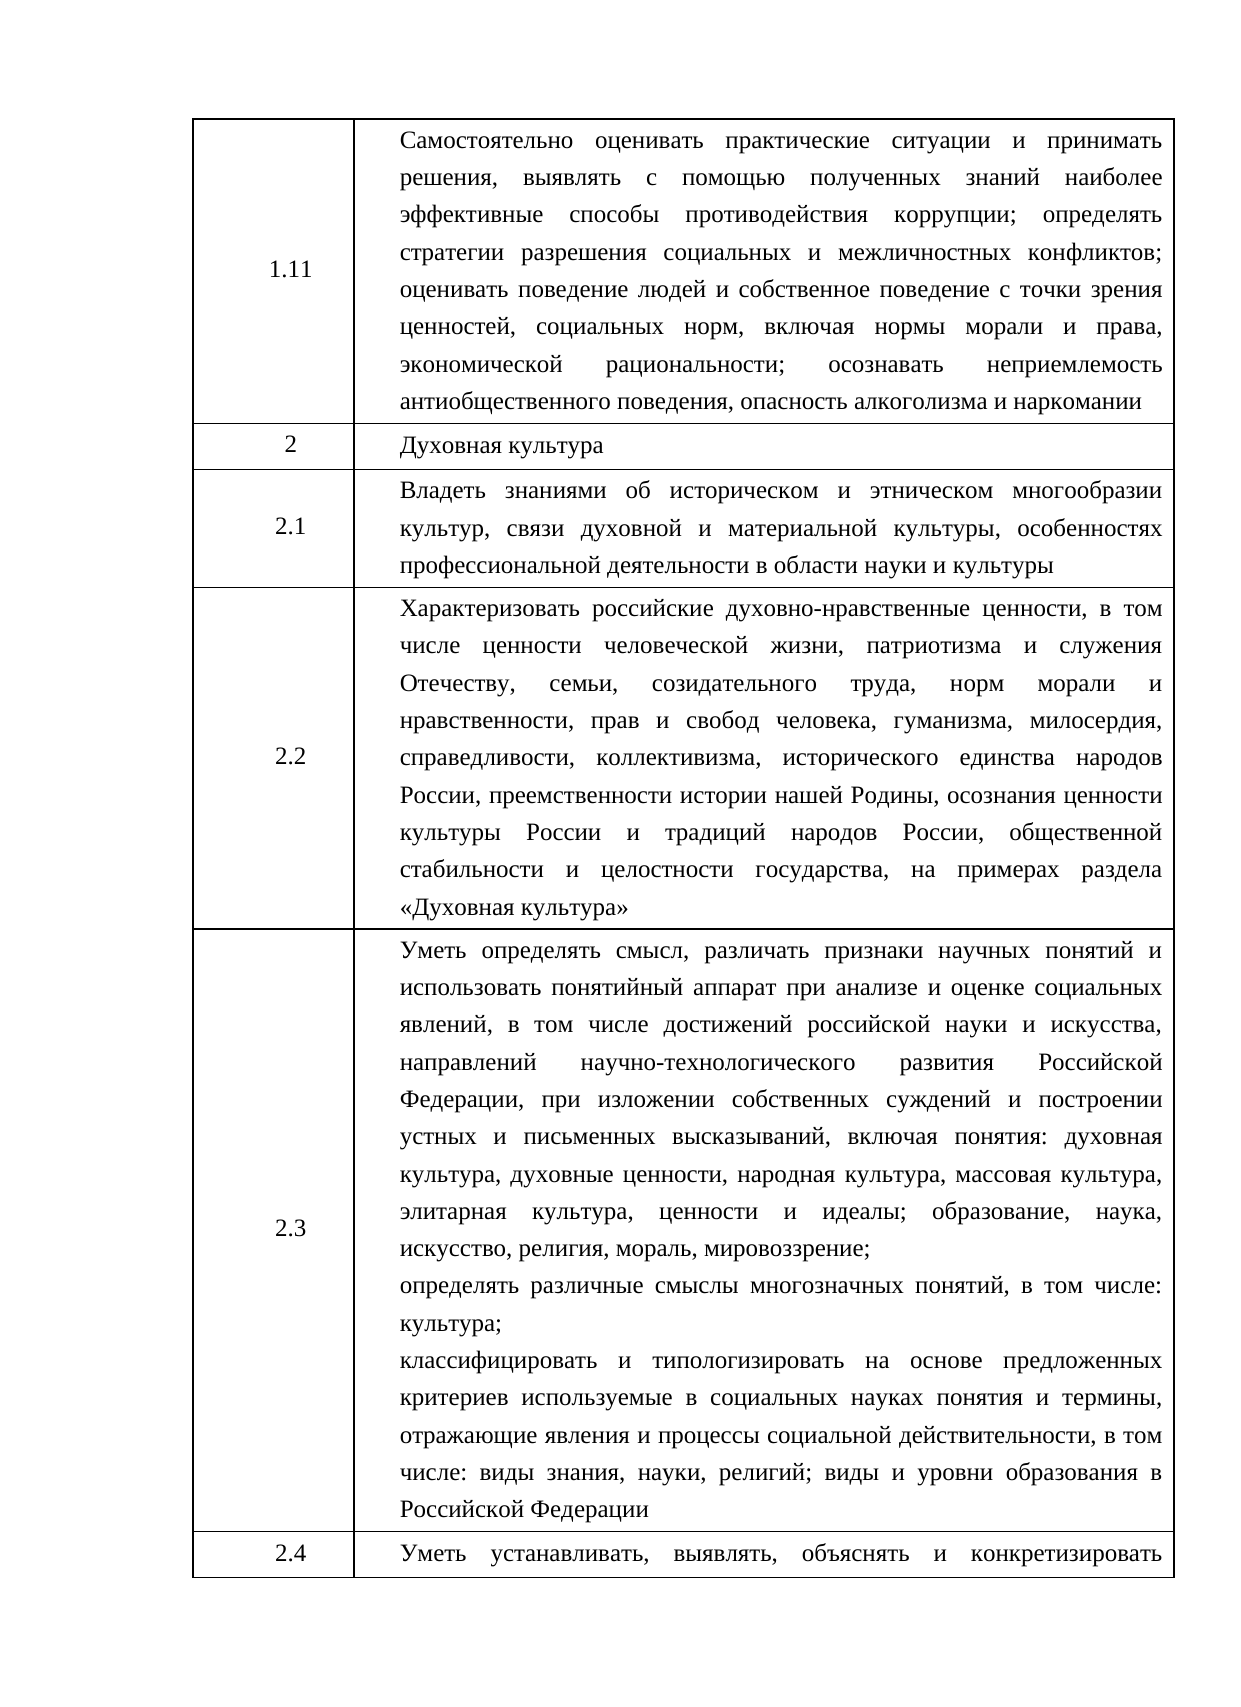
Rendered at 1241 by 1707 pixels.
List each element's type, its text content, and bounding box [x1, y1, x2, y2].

table_cell Владеть знаниями об историческом и этническом многообразии культур, связи духовной и материальной культуры, особенностях профессиональной деятельности в области науки и культуры [355, 470, 1173, 586]
table_cell 2.2 [194, 588, 353, 928]
table_cell 2 [194, 424, 353, 468]
table_cell Самостоятельно оценивать практические ситуации и принимать решения, выявлять с помощью полученных знаний наиболее эффективные способы противодействия коррупции; определять стратегии разрешения социальных и межличностных конфликтов; оценивать поведение людей и собственное поведение с точки зрения ценностей, социальных норм, включая нормы морали и права, экономической рациональности; осознавать неприемлемость антиобщественного поведения, опасность алкоголизма и наркомании [355, 120, 1173, 422]
table_cell Уметь определять смысл, различать признаки научных понятий и использовать понятийный аппарат при анализе и оценке социальных явлений, в том числе достижений российской науки и искусства, направлений научно-технологического развития Российской Федерации, при изложении собственных суждений и построении устных и письменных высказываний, включая понятия: духовная культура, духовные ценности, народная культура, массовая культура, элитарная культура, ценности и идеалы; образование, наука, искусство, религия, мораль, мировоззрение; определять различные смыслы многозначных понятий, в том числе: культура; классифицировать и типологизировать на основе предложенных критериев используемые в социальных науках понятия и термины, отражающие явления и процессы социальной действительности, в том числе: виды знания, науки, религий; виды и уровни образования в Российской Федерации [355, 930, 1173, 1531]
table_cell Духовная культура [355, 424, 1173, 468]
table_cell 1.11 [194, 120, 353, 422]
table_cell 2.1 [194, 470, 353, 586]
table_cell 2.3 [194, 930, 353, 1531]
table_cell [355, 1532, 1173, 1577]
table_cell Характеризовать российские духовно-нравственные ценности, в том числе ценности человеческой жизни, патриотизма и служения Отечеству, семьи, созидательного труда, норм морали и нравственности, прав и свобод человека, гуманизма, милосердия, справедливости, коллективизма, исторического единства народов России, преемственности истории нашей Родины, осознания ценности культуры России и традиций народов России, общественной стабильности и целостности государства, на примерах раздела «Духовная культура» [355, 588, 1173, 928]
table_cell 2.4 [194, 1532, 353, 1577]
